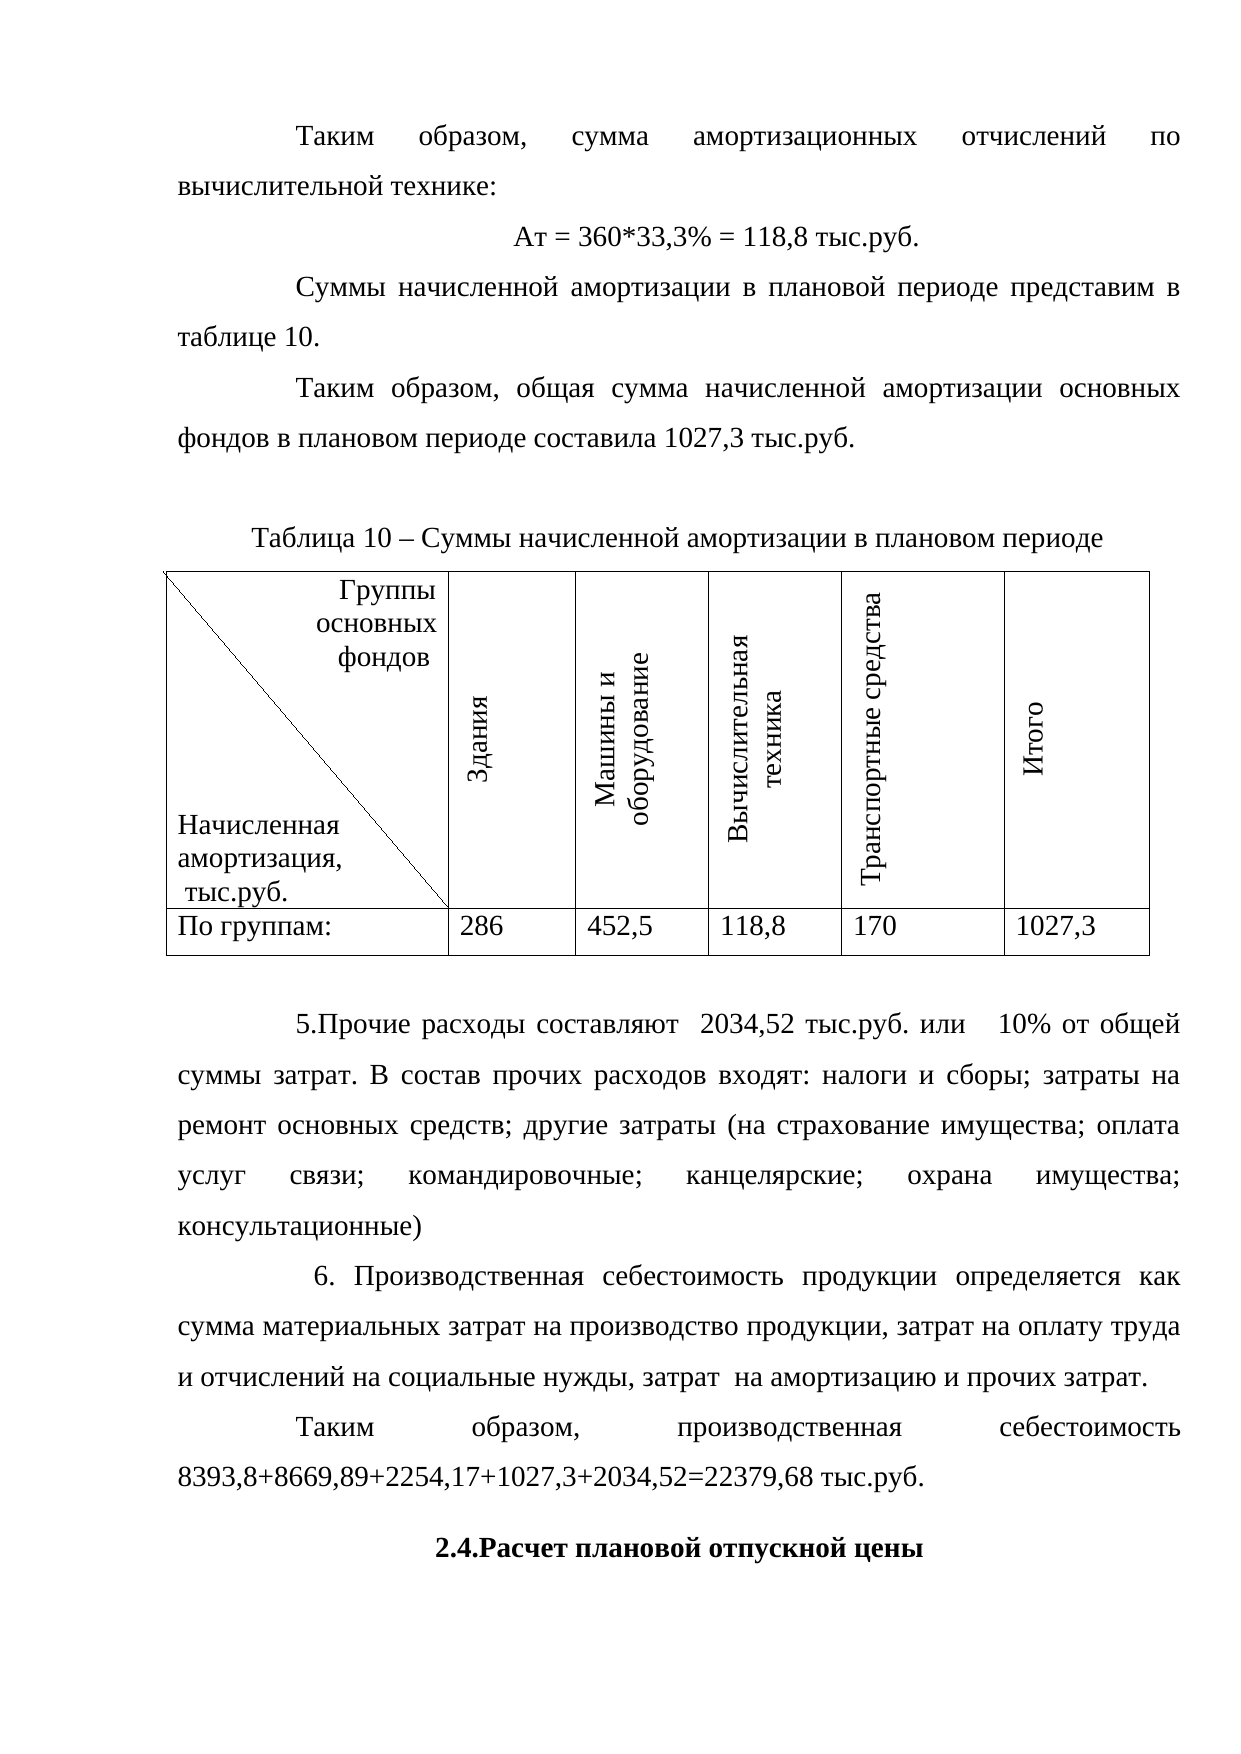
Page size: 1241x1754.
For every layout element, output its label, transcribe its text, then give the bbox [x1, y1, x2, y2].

table_header Группы основных фондов Начисленная амортизация, тыс.руб. [167, 572, 448, 907]
table_cell 170 [842, 909, 1004, 955]
text Таблица 10 – Суммы начисленной амортизации в плановом периоде [177, 521, 1181, 554]
text Ат = 360*33,3% = 118,8 тыс.руб. [177, 219, 1181, 252]
table_header Машины и оборудование [576, 572, 708, 907]
text 6. Производственная себестоимость продукции определяется как сумма материальных затрат на производство продукции, затрат на оплату труда и отчислений на социальные нужды, затрат на амортизацию и прочих затрат. [177, 1258, 1181, 1392]
text Суммы начисленной амортизации в плановой периоде представим в таблице 10. [177, 269, 1181, 353]
table_header Вычислительная техника [709, 572, 841, 907]
table_cell 118,8 [709, 909, 841, 955]
text Таким образом, производственная себестоимость 8393,8+8669,89+2254,17+1027,3+2034,52=22379,68 тыс.руб. [177, 1409, 1181, 1493]
table_cell 1027,3 [1005, 909, 1149, 955]
table_cell 286 [449, 909, 575, 955]
table_cell По группам: [167, 909, 448, 955]
text Таким образом, сумма амортизационных отчислений по вычислительной технике: [177, 118, 1181, 202]
table_header Транспортные средства [842, 572, 1004, 907]
table_header Здания [449, 572, 575, 907]
text Таким образом, общая сумма начисленной амортизации основных фондов в плановом периоде составила 1027,3 тыс.руб. [177, 370, 1181, 453]
table_cell 452,5 [576, 909, 708, 955]
text 5.Прочие расходы составляют 2034,52 тыс.руб. или 10% от общей суммы затрат. В состав прочих расходов входят: налоги и сборы; затраты на ремонт основных средств; другие затраты (на страхование имущества; оплата услуг связи; командировочные; канцелярские; охрана имущества; консультационные) [177, 1006, 1181, 1241]
subtitle 2.4.Расчет плановой отпускной цены [177, 1530, 1181, 1564]
table_header Итого [1005, 572, 1149, 907]
